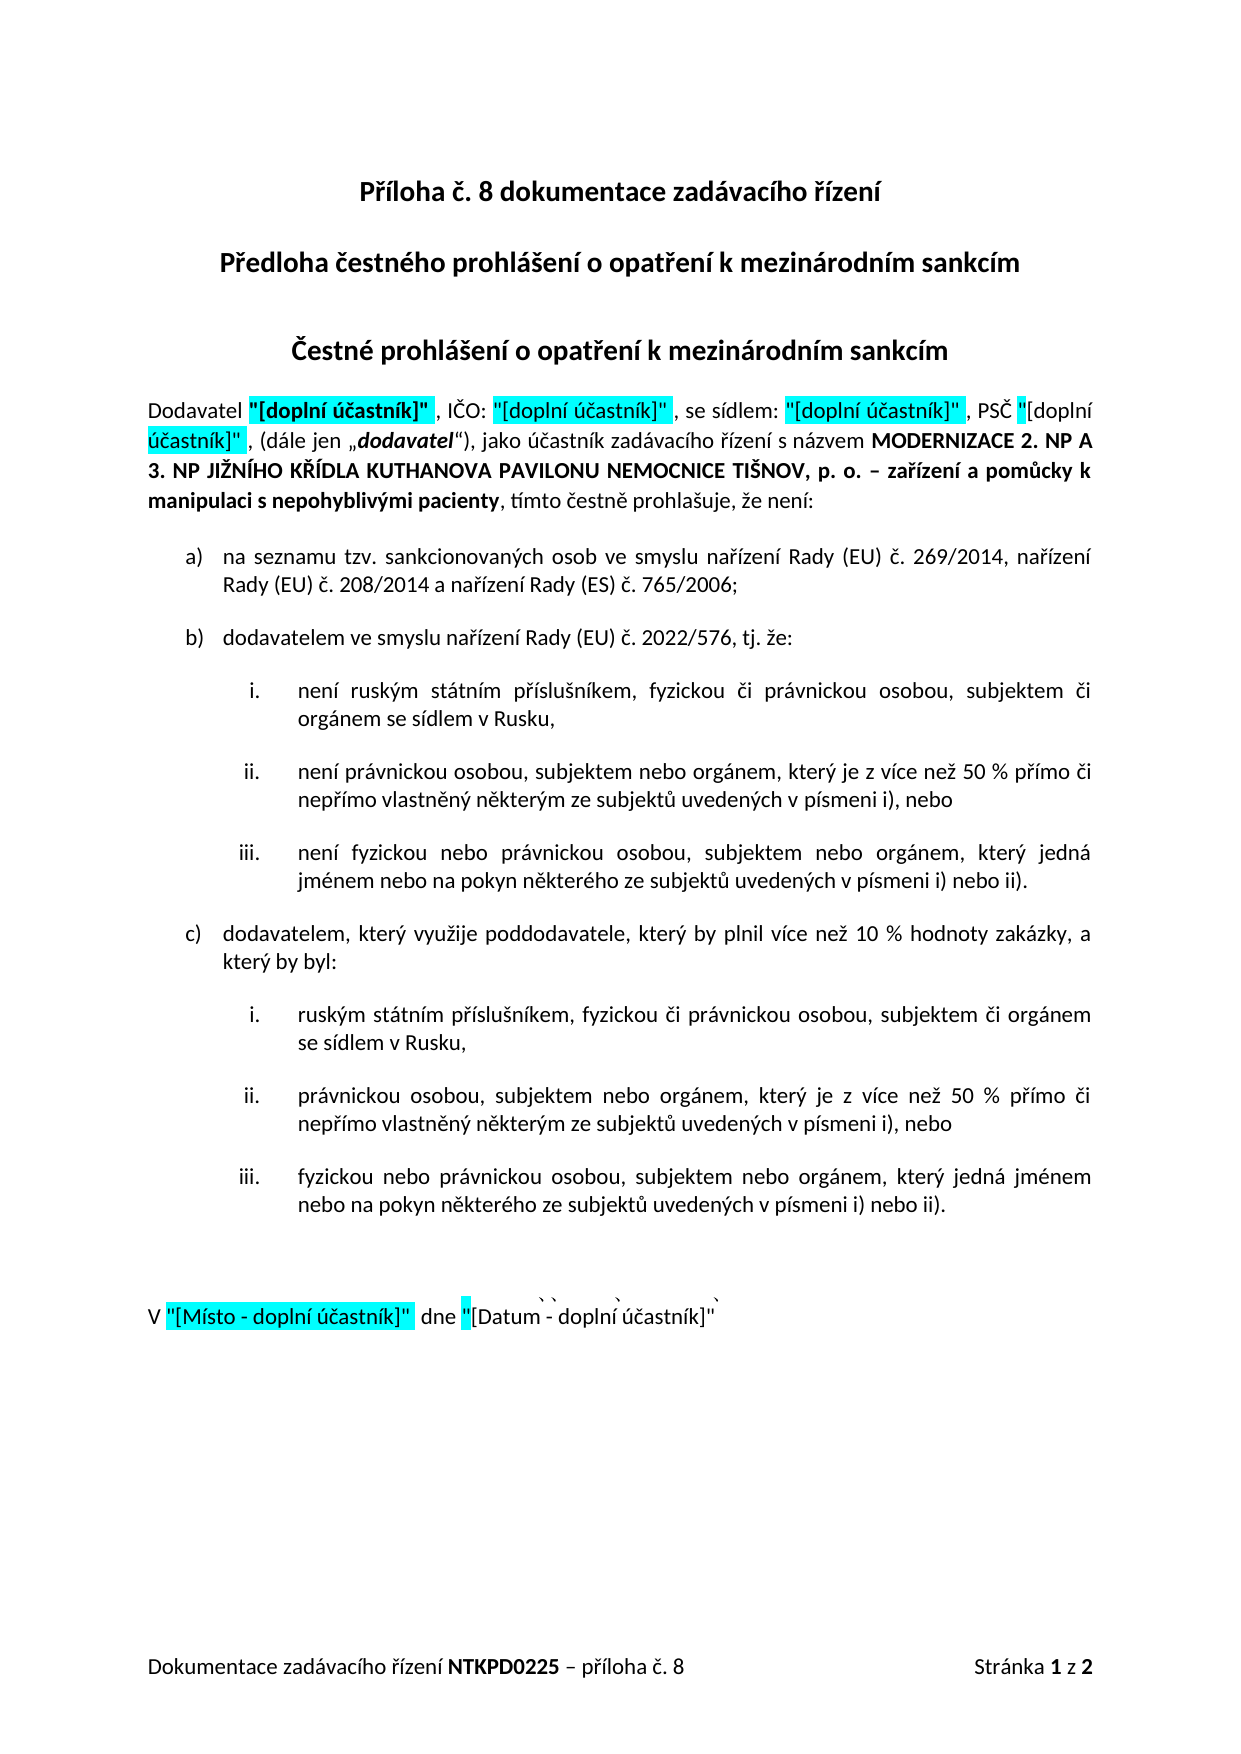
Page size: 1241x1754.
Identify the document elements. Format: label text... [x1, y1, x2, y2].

list není fyzickou nebo právnickou osobou, subjektem nebo orgánem, který jedná jménem nebo na pokyn některého ze subjektů uvedených v písmeni i) nebo ii). [260, 838, 1093, 894]
list není právnickou osobou, subjektem nebo orgánem, který je z více než 50 % přímo či nepřímo vlastněný některým ze subjektů uvedených v písmeni i), nebo [260, 757, 1093, 813]
list dodavatelem ve smyslu nařízení Rady (EU) č. 2022/576, tj. že: [185, 623, 1093, 651]
list ruským státním příslušníkem, fyzickou či právnickou osobou, subjektem či orgánem se sídlem v Rusku, [260, 1000, 1093, 1056]
list není ruským státním příslušníkem, fyzickou či právnickou osobou, subjektem či orgánem se sídlem v Rusku, [260, 676, 1093, 732]
list dodavatelem, který využije poddodavatele, který by plnil více než 10 % hodnoty zakázky, a který by byl: [185, 919, 1093, 975]
list právnickou osobou, subjektem nebo orgánem, který je z více než 50 % přímo či nepřímo vlastněný některým ze subjektů uvedených v písmeni i), nebo [260, 1081, 1093, 1137]
text Předloha čestného prohlášení o opatření k mezinárodním sankcím [148, 244, 1093, 279]
text Dodavatel , IČO: , se sídlem: , PSČ , (dále jen „dodavatel“), jako účastník zadávacího řízení s názvem MODERNIZACE 2. NP A 3. NP JIŽNÍHO KŘÍDLA KUTHANOVA PAVILONU NEMOCNICE TIŠNOV, p. o. – zařízení a pomůcky k manipulaci s nepohyblivými pacienty, tímto čestně prohlašuje, že není: [148, 396, 1093, 514]
list fyzickou nebo právnickou osobou, subjektem nebo orgánem, který jedná jménem nebo na pokyn některého ze subjektů uvedených v písmeni i) nebo ii). [260, 1162, 1093, 1218]
text Čestné prohlášení o opatření k mezinárodním sankcím [148, 332, 1093, 368]
list na seznamu tzv. sankcionovaných osob ve smyslu nařízení Rady (EU) č. 269/2014, nařízení Rady (EU) č. 208/2014 a nařízení Rady (ES) č. 765/2006; [185, 542, 1093, 598]
text Příloha č. 8 dokumentace zadávacího řízení [148, 173, 1093, 208]
text V dne [148, 1296, 461, 1330]
text V dne [471, 1296, 1093, 1330]
